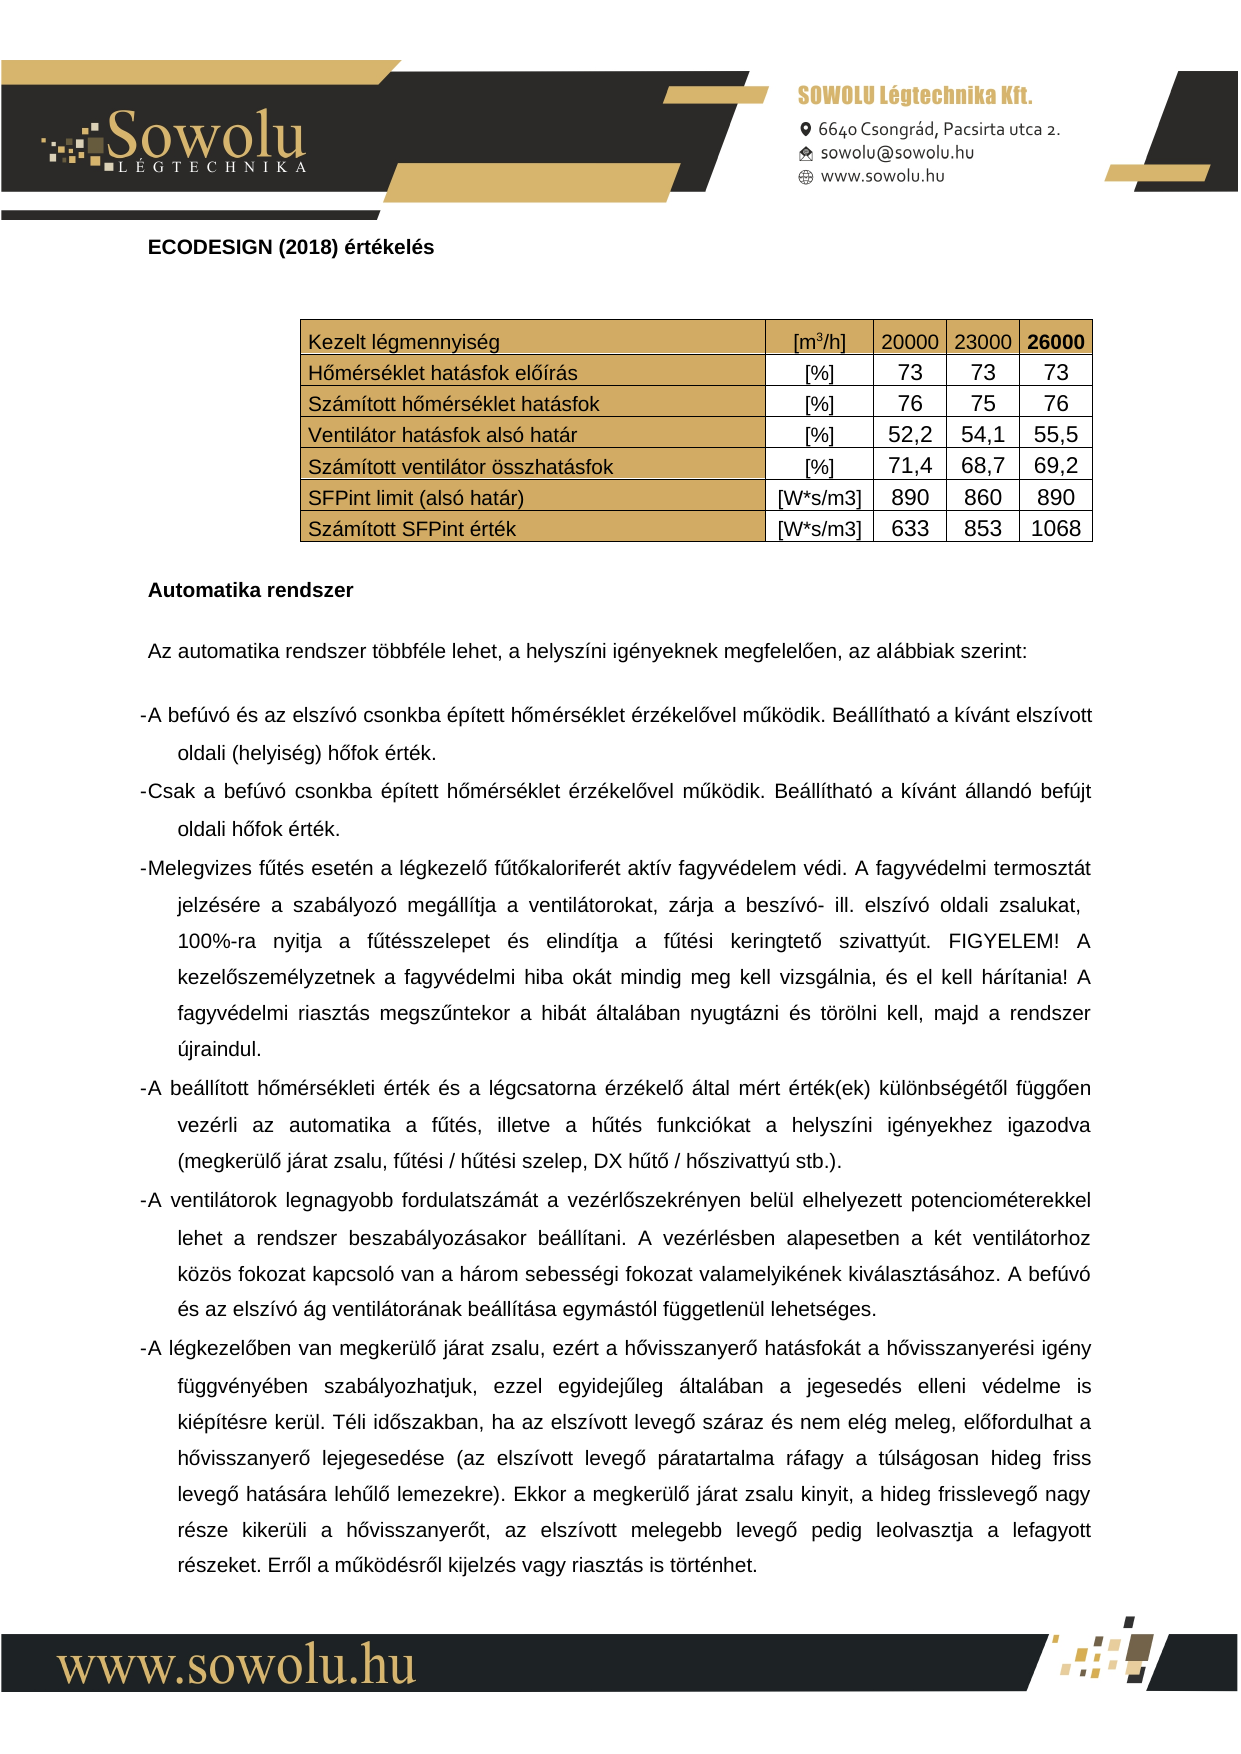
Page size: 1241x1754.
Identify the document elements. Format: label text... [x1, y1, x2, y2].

table_cell Számított SFPint érték [301, 511, 765, 541]
table_cell [%] [766, 386, 873, 416]
table_cell [W*s/m3] [766, 480, 873, 510]
text Az automatika rendszer többféle lehet, a helyszíni igényeknek megfelelően, az alábbiak szerint: [148, 639, 1092, 663]
text Automatika rendszer [148, 578, 1092, 602]
table_cell 890 [874, 480, 946, 510]
table_cell 52,2 [874, 417, 946, 447]
table_cell Számított ventilátor összhatásfok [301, 448, 765, 478]
table_cell 54,1 [947, 417, 1019, 447]
table_cell [W*s/m3] [766, 511, 873, 541]
table_cell 73 [874, 355, 946, 385]
table_cell 853 [947, 511, 1019, 541]
table_cell 69,2 [1020, 448, 1092, 478]
table_header 23000 [947, 320, 1019, 353]
list A légkezelőben van megkerülő járat zsalu, ezért a hővisszanyerő hatásfokát a hővisszanyerési igény függvényében szabályozhatjuk, ezzel egyidejűleg általában a jegesedés elleni védelme is kiépítésre kerül. Téli időszakban, ha az elszívott levegő száraz és nem elég meleg, előfordulhat a hővisszanyerő lejegesedése (az elszívott levegő páratartalma ráfagy a túlságosan hideg friss levegő hatására lehűlő lemezekre). Ekkor a megkerülő járat zsalu kinyit, a hideg frisslevegő nagy része kikerüli a hővisszanyerőt, az elszívott melegebb levegő pedig leolvasztja a lefagyott részeket. Erről a működésről kijelzés vagy riasztás is történhet. [140, 1333, 1092, 1577]
table_cell 860 [947, 480, 1019, 510]
table_cell 75 [947, 386, 1019, 416]
table_header [m3/h] [766, 320, 873, 353]
list A beállított hőmérsékleti érték és a légcsatorna érzékelő által mért érték(ek) különbségétől függően vezérli az automatika a fűtés, illetve a hűtés funkciókat a helyszíni igényekhez igazodva (megkerülő járat zsalu, fűtési / hűtési szelep, DX hűtő / hőszivattyú stb.). [140, 1073, 1092, 1173]
list A ventilátorok legnagyobb fordulatszámát a vezérlőszekrényen belül elhelyezett potenciométerekkel lehet a rendszer beszabályozásakor beállítani. A vezérlésben alapesetben a két ventilátorhoz közös fokozat kapcsoló van a három sebességi fokozat valamelyikének kiválasztásához. A befúvó és az elszívó ág ventilátorának beállítása egymástól függetlenül lehetséges. [140, 1185, 1092, 1321]
table_cell [%] [766, 355, 873, 385]
table_cell [%] [766, 448, 873, 478]
picture [0, 1616, 1236, 1692]
table_cell [%] [766, 417, 873, 447]
table_cell 76 [1020, 386, 1092, 416]
table_cell SFPint limit (alsó határ) [301, 480, 765, 510]
table_cell 71,4 [874, 448, 946, 478]
table_cell Hőmérséklet hatásfok előírás [301, 355, 765, 385]
list Csak a befúvó csonkba épített hőmérséklet érzékelővel működik. Beállítható a kívánt állandó befújt oldali hőfok érték. [140, 776, 1092, 841]
table_header 20000 [874, 320, 946, 353]
table_cell 1068 [1020, 511, 1092, 541]
table_cell Ventilátor hatásfok alsó határ [301, 417, 765, 447]
table_cell 76 [874, 386, 946, 416]
table_cell 55,5 [1020, 417, 1092, 447]
list A befúvó és az elszívó csonkba épített hőmérséklet érzékelővel működik. Beállítható a kívánt elszívott oldali (helyiség) hőfok érték. [140, 700, 1092, 764]
picture [0, 60, 1238, 219]
table_cell 73 [947, 355, 1019, 385]
table_cell Számított hőmérséklet hatásfok [301, 386, 765, 416]
table_header Kezelt légmennyiség [301, 320, 765, 353]
table_cell 633 [874, 511, 946, 541]
table_cell 68,7 [947, 448, 1019, 478]
table_cell 890 [1020, 480, 1092, 510]
text ECODESIGN (2018) értékelés [148, 219, 1092, 259]
table_header 26000 [1020, 320, 1092, 353]
table_cell 73 [1020, 355, 1092, 385]
list Melegvizes fűtés esetén a légkezelő fűtőkaloriferét aktív fagyvédelem védi. A fagyvédelmi termosztát jelzésére a szabályozó megállítja a ventilátorokat, zárja a beszívó- ill. elszívó oldali zsalukat, 100%-ra nyitja a fűtésszelepet és elindítja a fűtési keringtető szivattyút. FIGYELEM! A kezelőszemélyzetnek a fagyvédelmi hiba okát mindig meg kell vizsgálnia, és el kell hárítania! A fagyvédelmi riasztás megszűntekor a hibát általában nyugtázni és törölni kell, majd a rendszer újraindul. [140, 853, 1092, 1061]
